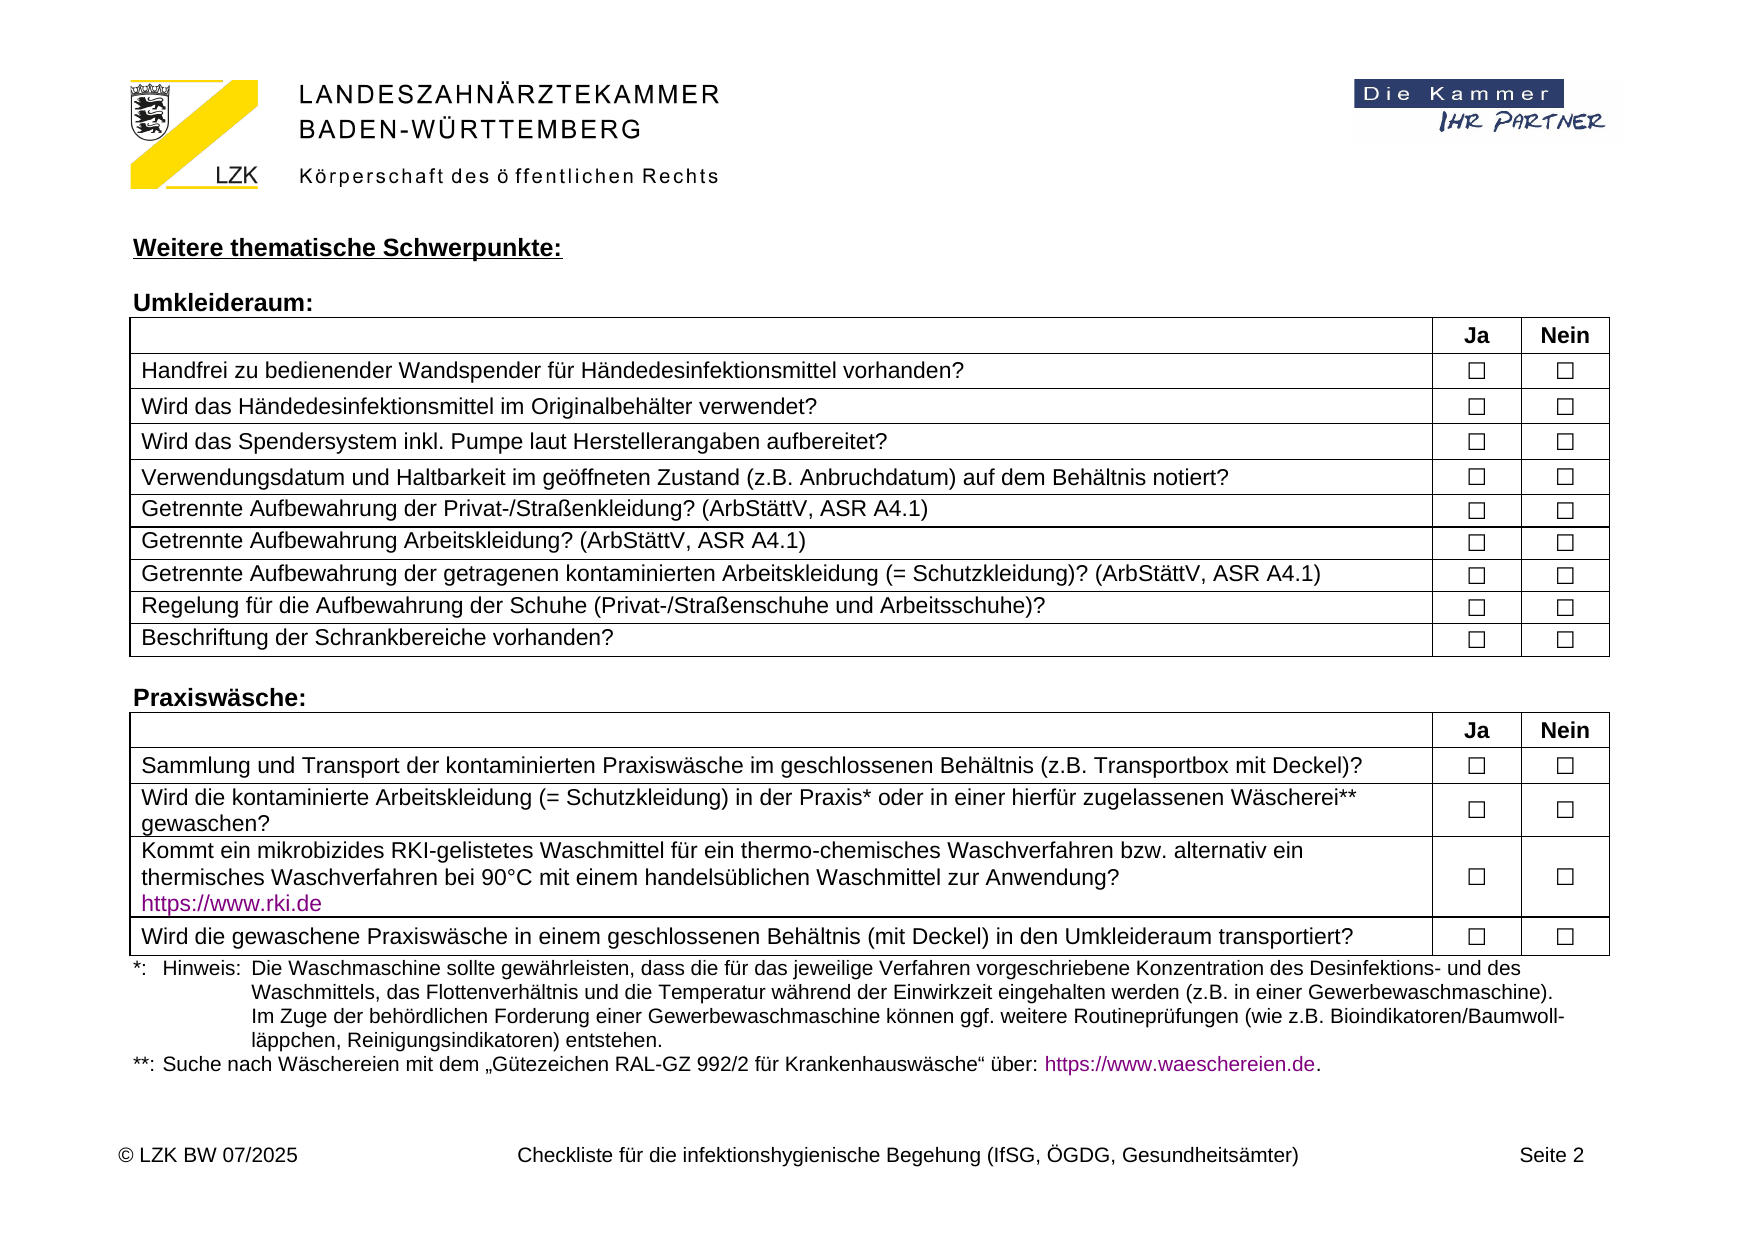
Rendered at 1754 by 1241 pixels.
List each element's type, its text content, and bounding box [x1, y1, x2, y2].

table_header Nein [1522, 713, 1609, 747]
table_header Ja [1433, 318, 1521, 352]
table_header Nein [1522, 318, 1609, 352]
picture [1354, 79, 1626, 146]
table_cell Getrennte Aufbewahrung der getragenen kontaminierten Arbeitskleidung (= Schutzkleidung)? (ArbStättV, ASR A4.1) [131, 560, 1432, 591]
table_cell Getrennte Aufbewahrung der Privat-/Straßenkleidung? (ArbStättV, ASR A4.1) [131, 495, 1432, 526]
table_cell Getrennte Aufbewahrung Arbeitskleidung? (ArbStättV, ASR A4.1) [131, 528, 1432, 559]
table_cell Wird das Spendersystem inkl. Pumpe laut Herstellerangaben aufbereitet? [131, 424, 1432, 459]
table_cell Wird die kontaminierte Arbeitskleidung (= Schutzkleidung) in der Praxis* oder in einer hierfür zugelassenen Wäscherei** gewaschen? [131, 784, 1432, 836]
table_header Ja [1433, 713, 1521, 747]
table_cell Sammlung und Transport der kontaminierten Praxiswäsche im geschlossenen Behältnis (z.B. Transportbox mit Deckel)? [131, 748, 1432, 782]
text *: Hinweis: Die Waschmaschine sollte gewährleisten, dass die für das jeweilige Verfahren vorgeschriebene Konzentration des Desinfektions- und des Waschmittels, das Flottenverhältnis und die Temperatur während der Einwirkzeit eingehalten werden (z.B. in einer Gewerbewaschmaschine). Im Zuge der behördlichen Forderung einer Gewerbewaschmaschine können ggf. weitere Routineprüfungen (wie z.B. Bioindikatoren/Baumwoll- läppchen, Reinigungsindikatoren) entstehen. [133, 956, 1577, 1052]
table_cell Beschriftung der Schrankbereiche vorhanden? [131, 624, 1432, 656]
table_cell Handfrei zu bedienender Wandspender für Händedesinfektionsmittel vorhanden? [131, 354, 1432, 388]
text Weitere thematische Schwerpunkte: [133, 233, 1577, 262]
text **: Suche nach Wäschereien mit dem „Gütezeichen RAL-GZ 992/2 für Krankenhauswäsche“ über: https://www.waeschereien.de. [133, 1052, 1577, 1076]
text Umkleideraum: [133, 288, 1577, 317]
table_cell Verwendungsdatum und Haltbarkeit im geöffneten Zustand (z.B. Anbruchdatum) auf dem Behältnis notiert? [131, 460, 1432, 494]
table_header [131, 713, 1432, 747]
picture [130, 80, 722, 189]
table_cell Wird das Händedesinfektionsmittel im Originalbehälter verwendet? [131, 389, 1432, 423]
table_cell Wird die gewaschene Praxiswäsche in einem geschlossenen Behältnis (mit Deckel) in den Umkleideraum transportiert? [131, 918, 1432, 955]
text Praxiswäsche: [133, 683, 1577, 712]
table_header [131, 318, 1432, 352]
table_cell Kommt ein mikrobizides RKI-gelistetes Waschmittel für ein thermo-chemisches Waschverfahren bzw. alternativ ein thermisches Waschverfahren bei 90°C mit einem handelsüblichen Waschmittel zur Anwendung? https://www.rki.de [131, 837, 1432, 916]
table_cell Regelung für die Aufbewahrung der Schuhe (Privat-/Straßenschuhe und Arbeitsschuhe)? [131, 592, 1432, 623]
